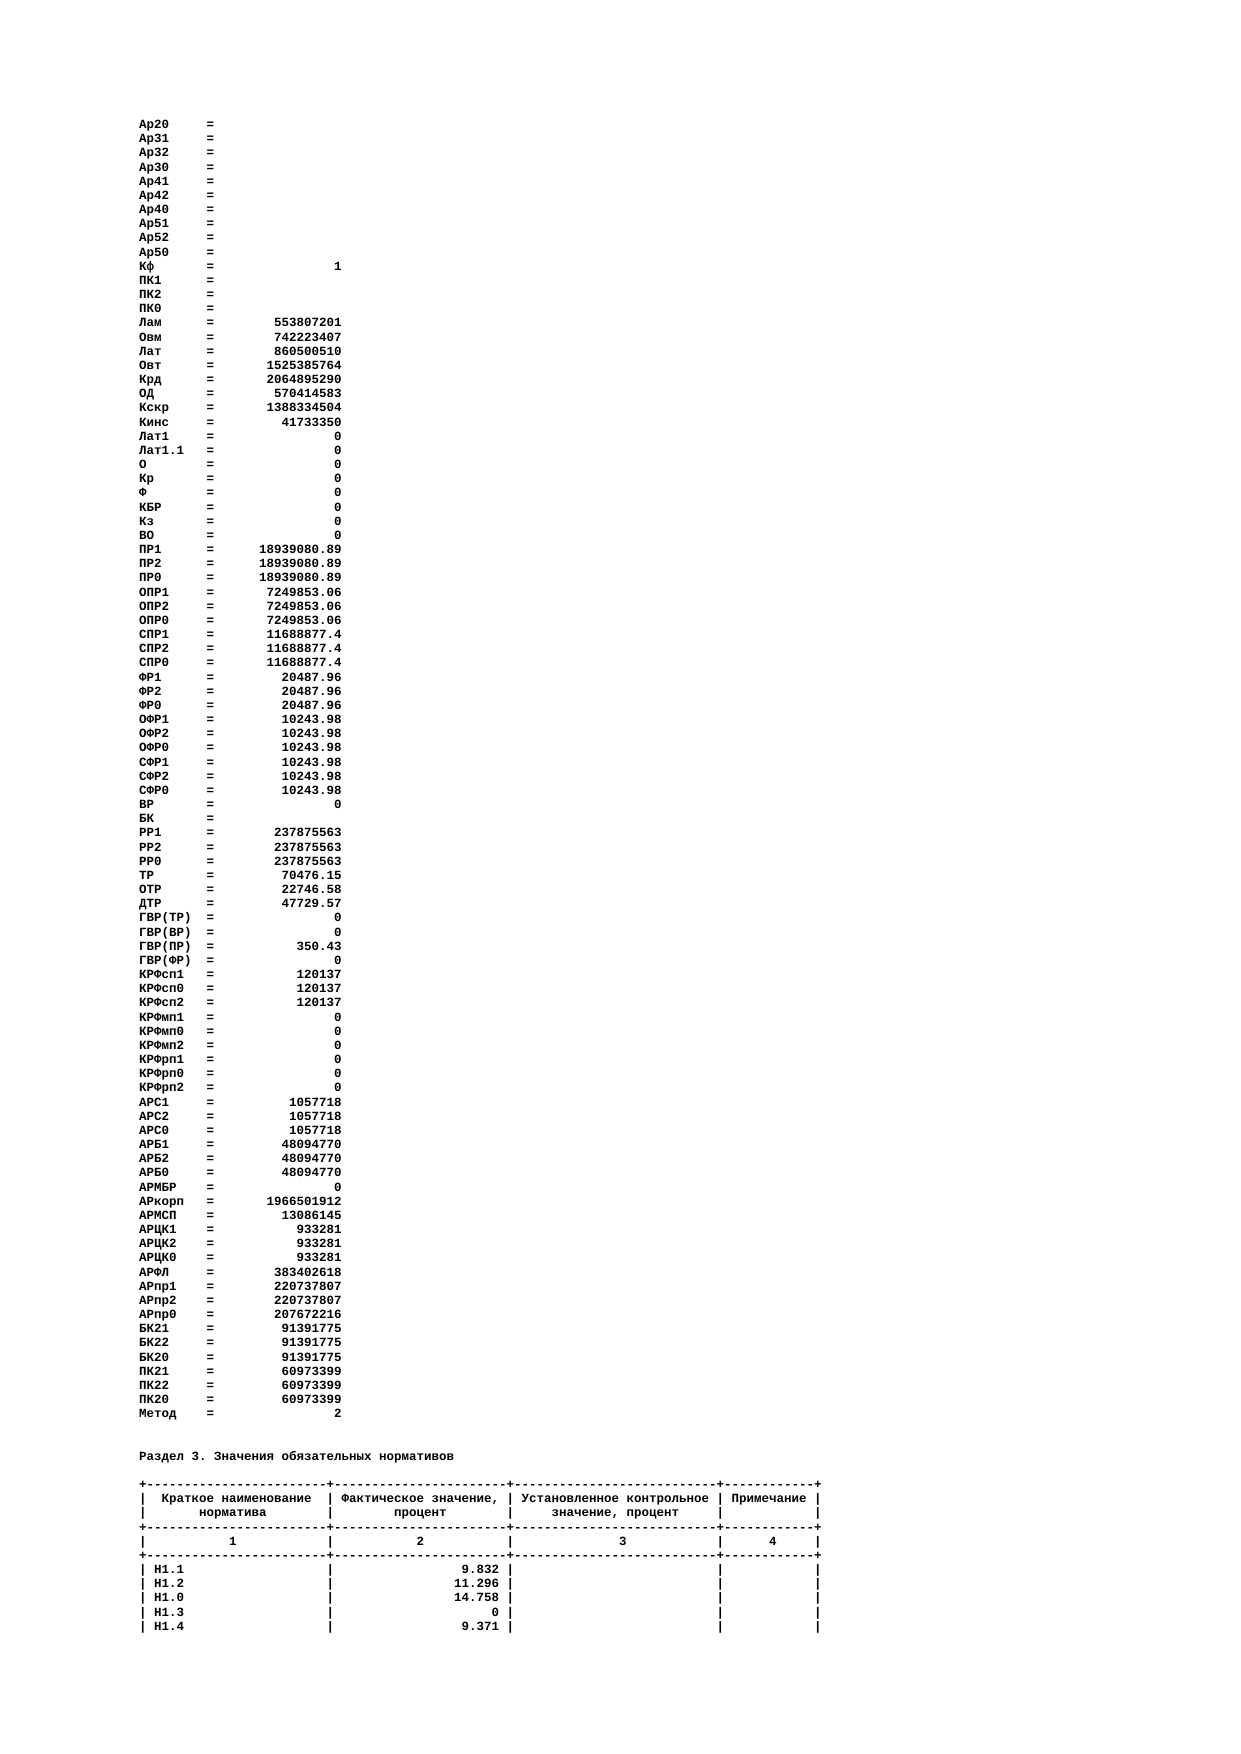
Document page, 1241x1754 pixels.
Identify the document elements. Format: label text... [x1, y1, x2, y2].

text СПР2 = 11688877.4 [139, 642, 1101, 656]
text КРФмп2 = 0 [139, 1039, 1101, 1053]
text ОПР2 = 7249853.06 [139, 600, 1101, 614]
text СПР1 = 11688877.4 [139, 628, 1101, 642]
text АРБ0 = 48094770 [139, 1166, 1101, 1181]
text АРМБР = 0 [139, 1181, 1101, 1195]
text Ар20 = [139, 118, 1101, 132]
text ОПР0 = 7249853.06 [139, 614, 1101, 628]
text РР0 = 237875563 [139, 855, 1101, 869]
text ОД = 570414583 [139, 387, 1101, 401]
text РР1 = 237875563 [139, 826, 1101, 841]
text БК20 = 91391775 [139, 1351, 1101, 1365]
text СПР0 = 11688877.4 [139, 656, 1101, 671]
text Лам = 553807201 [139, 316, 1101, 331]
text РР2 = 237875563 [139, 841, 1101, 855]
text Ар50 = [139, 246, 1101, 260]
text ВР = 0 [139, 798, 1101, 812]
text +------------------------+-----------------------+---------------------------+------------+ [139, 1521, 1101, 1535]
text Ар51 = [139, 217, 1101, 231]
text Кф = 1 [139, 260, 1101, 274]
text ГВР(ФР) = 0 [139, 954, 1101, 968]
text ОПР1 = 7249853.06 [139, 586, 1101, 600]
text Ар30 = [139, 161, 1101, 175]
text Крд = 2064895290 [139, 373, 1101, 387]
text Овм = 742223407 [139, 331, 1101, 345]
text +------------------------+-----------------------+---------------------------+------------+ [139, 1478, 1101, 1492]
text АРЦК0 = 933281 [139, 1251, 1101, 1266]
text КРФсп2 = 120137 [139, 996, 1101, 1011]
text ПК0 = [139, 302, 1101, 316]
text ФР2 = 20487.96 [139, 685, 1101, 699]
text ВО = 0 [139, 529, 1101, 543]
text ОФР2 = 10243.98 [139, 727, 1101, 741]
text БК22 = 91391775 [139, 1336, 1101, 1351]
text ПР0 = 18939080.89 [139, 571, 1101, 586]
text АРпр2 = 220737807 [139, 1294, 1101, 1308]
text ПК22 = 60973399 [139, 1379, 1101, 1393]
text Лат1.1 = 0 [139, 444, 1101, 458]
text ОФР0 = 10243.98 [139, 741, 1101, 756]
text | Н1.1 | 9.832 | | | [139, 1563, 1101, 1577]
text КРФрп2 = 0 [139, 1081, 1101, 1096]
text БК21 = 91391775 [139, 1322, 1101, 1336]
text ПК1 = [139, 274, 1101, 288]
text АРЦК2 = 933281 [139, 1237, 1101, 1251]
text ДТР = 47729.57 [139, 897, 1101, 911]
text ОТР = 22746.58 [139, 883, 1101, 897]
text СФР0 = 10243.98 [139, 784, 1101, 798]
text | 1 | 2 | 3 | 4 | [139, 1535, 1101, 1549]
text АРЦК1 = 933281 [139, 1223, 1101, 1237]
text КРФрп1 = 0 [139, 1053, 1101, 1067]
text АРС2 = 1057718 [139, 1110, 1101, 1124]
text Кз = 0 [139, 515, 1101, 529]
text ПК20 = 60973399 [139, 1393, 1101, 1407]
text АРкорп = 1966501912 [139, 1195, 1101, 1209]
text ПР1 = 18939080.89 [139, 543, 1101, 557]
text ГВР(ПР) = 350.43 [139, 940, 1101, 954]
text АРМСП = 13086145 [139, 1209, 1101, 1223]
text АРпр0 = 207672216 [139, 1308, 1101, 1322]
text | Н1.0 | 14.758 | | | [139, 1591, 1101, 1606]
text Кскр = 1388334504 [139, 401, 1101, 416]
text Метод = 2 [139, 1407, 1101, 1421]
text Кр = 0 [139, 472, 1101, 486]
text ГВР(ВР) = 0 [139, 926, 1101, 940]
text | Н1.3 | 0 | | | [139, 1606, 1101, 1620]
text ОФР1 = 10243.98 [139, 713, 1101, 727]
text Ар32 = [139, 146, 1101, 161]
text ПР2 = 18939080.89 [139, 557, 1101, 571]
text СФР2 = 10243.98 [139, 770, 1101, 784]
text АРФЛ = 383402618 [139, 1266, 1101, 1280]
text ПК2 = [139, 288, 1101, 302]
text Ф = 0 [139, 486, 1101, 501]
text КРФсп1 = 120137 [139, 968, 1101, 982]
text ФР1 = 20487.96 [139, 671, 1101, 685]
text АРБ1 = 48094770 [139, 1138, 1101, 1152]
text АРБ2 = 48094770 [139, 1152, 1101, 1166]
text | Н1.2 | 11.296 | | | [139, 1577, 1101, 1591]
text ПК21 = 60973399 [139, 1365, 1101, 1379]
text Ар31 = [139, 132, 1101, 146]
text Лат1 = 0 [139, 430, 1101, 444]
text | норматива | процент | значение, процент | | [139, 1506, 1101, 1521]
text Раздел 3. Значения обязательных нормативов [139, 1450, 1101, 1464]
text Ар42 = [139, 189, 1101, 203]
text КРФсп0 = 120137 [139, 982, 1101, 996]
text +------------------------+-----------------------+---------------------------+------------+ [139, 1549, 1101, 1563]
text СФР1 = 10243.98 [139, 756, 1101, 770]
text КРФмп0 = 0 [139, 1025, 1101, 1039]
text АРпр1 = 220737807 [139, 1280, 1101, 1294]
text Ар40 = [139, 203, 1101, 217]
text Овт = 1525385764 [139, 359, 1101, 373]
text ТР = 70476.15 [139, 869, 1101, 883]
text АРС1 = 1057718 [139, 1096, 1101, 1110]
text | Н1.4 | 9.371 | | | [139, 1620, 1101, 1634]
text Лат = 860500510 [139, 345, 1101, 359]
text КРФрп0 = 0 [139, 1067, 1101, 1081]
text ГВР(ТР) = 0 [139, 911, 1101, 926]
text Ар52 = [139, 231, 1101, 246]
text | Краткое наименование | Фактическое значение, | Установленное контрольное | Примечание | [139, 1492, 1101, 1506]
text О = 0 [139, 458, 1101, 472]
text ФР0 = 20487.96 [139, 699, 1101, 713]
text БК = [139, 812, 1101, 826]
text Кинс = 41733350 [139, 416, 1101, 430]
text КРФмп1 = 0 [139, 1011, 1101, 1025]
text Ар41 = [139, 175, 1101, 189]
text АРС0 = 1057718 [139, 1124, 1101, 1138]
text КБР = 0 [139, 501, 1101, 515]
